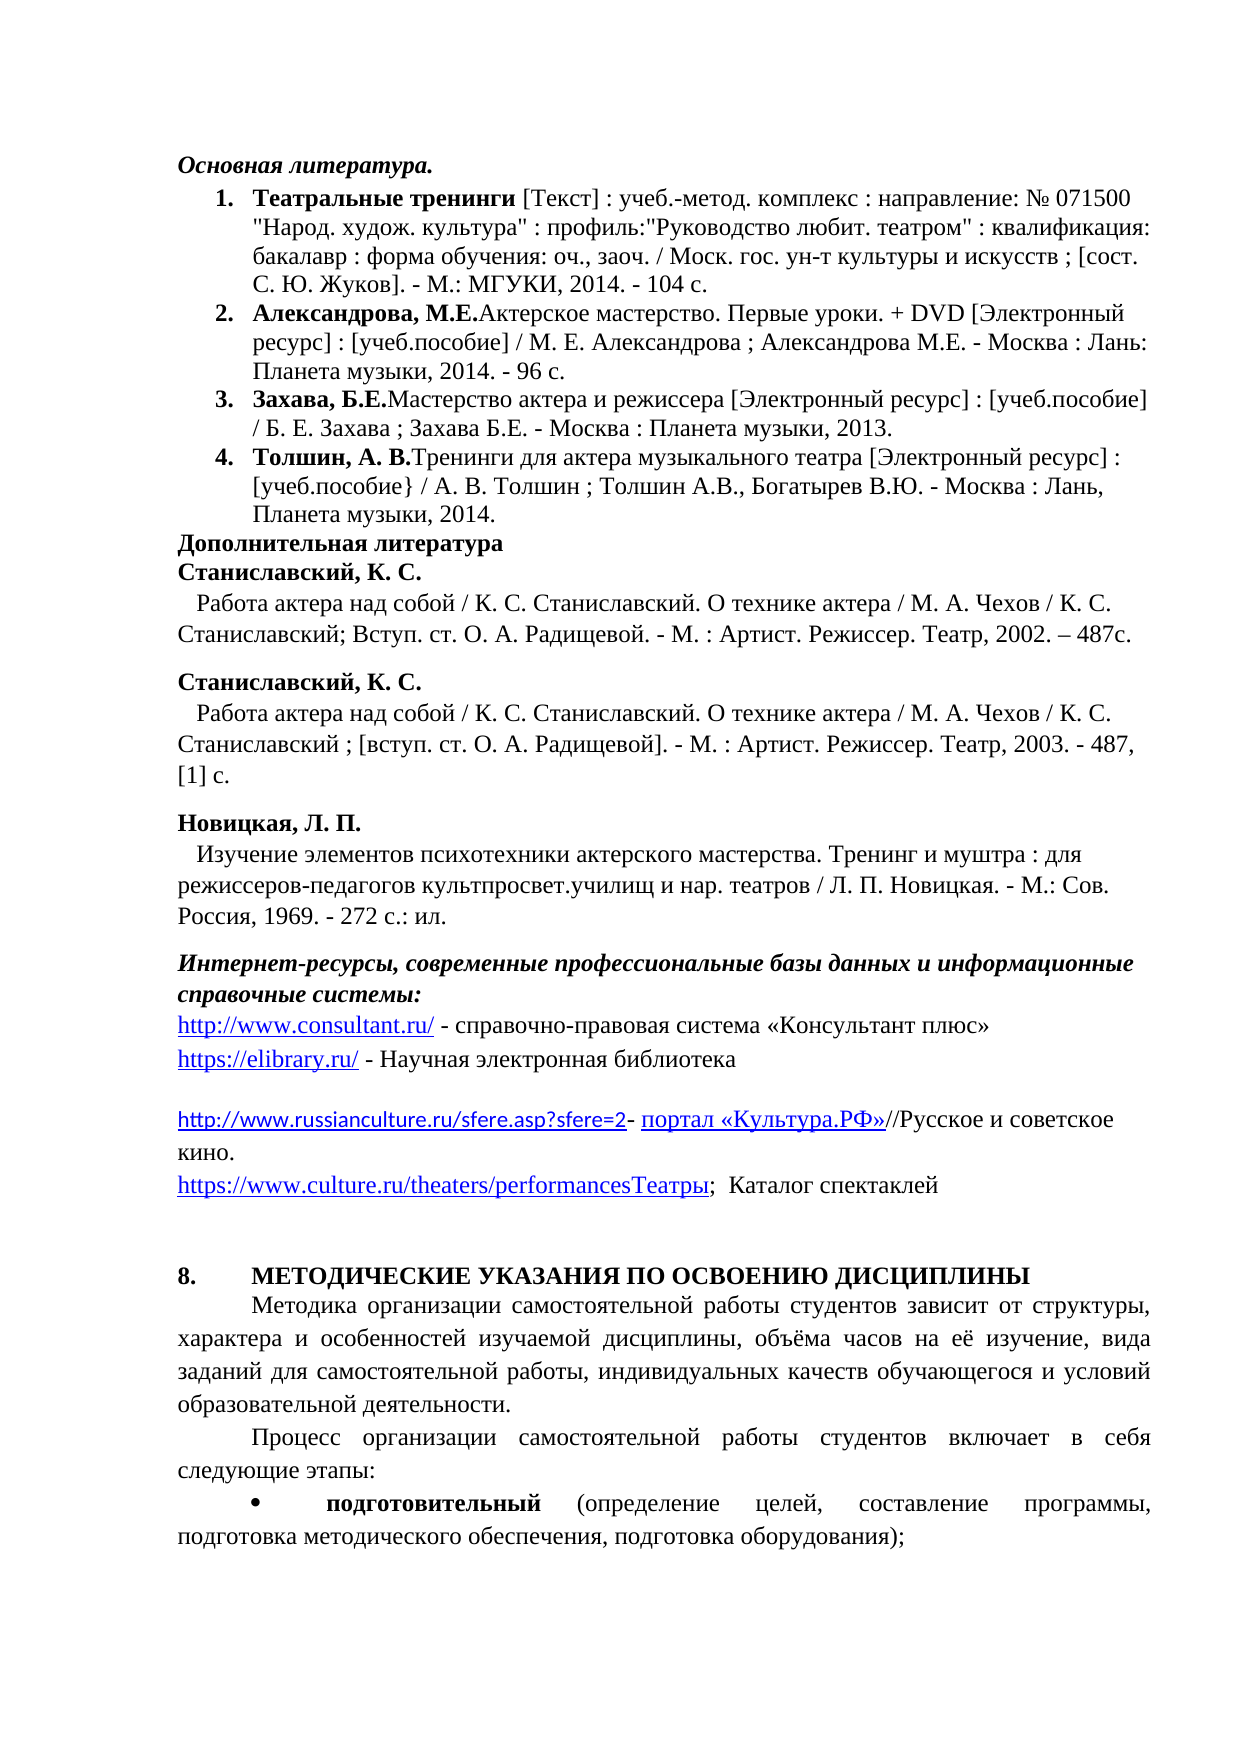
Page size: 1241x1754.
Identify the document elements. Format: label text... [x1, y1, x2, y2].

list Захава, Б.Е.Мастерство актера и режиссера [Электронный ресурс] : [учеб.пособие] / Б. Е. Захава ; Захава Б.Е. - Москва : Планета музыки, 2013. [215, 384, 1152, 442]
text Новицкая, Л. П. Изучение элементов психотехники актерского мастерства. Тренинг и муштра : для режиссеров-педагогов культпросвет.училищ и нар. театров / Л. П. Новицкая. - М.: Сов. Россия, 1969. - 272 с.: ил. [177, 808, 1152, 929]
text http://www.russianculture.ru/sfere.asp?sfere=2- портал «Культура.РФ»//Русское и советское кино. [177, 1104, 1152, 1166]
text Интернет-ресурсы, современные профессиональные базы данных и информационные справочные системы: [177, 948, 1152, 1008]
text Станиславский, К. С. Работа актера над собой / К. С. Станиславский. О технике актера / М. А. Чехов / К. С. Станиславский ; [вступ. ст. О. А. Радищевой]. - М. : Артист. Режиссер. Театр, 2003. - 487, [1] с. [177, 667, 1152, 789]
text Станиславский, К. С. Работа актера над собой / К. С. Станиславский. О технике актера / М. А. Чехов / К. С. Станиславский; Вступ. ст. О. А. Радищевой. - М. : Артист. Режиссер. Театр, 2002. – 487с. [177, 557, 1152, 648]
text Дополнительная литература [177, 528, 1152, 557]
list Театральные тренинги [Текст] : учеб.-метод. комплекс : направление: № 071500 "Народ. худож. культура" : профиль:"Руководство любит. театром" : квалификация: бакалавр : форма обучения: оч., заоч. / Моск. гос. ун-т культуры и искусств ; [сост. С. Ю. Жуков]. - М.: МГУКИ, 2014. - 104 с. [215, 183, 1152, 298]
text Методика организации самостоятельной работы студентов зависит от структуры, характера и особенностей изучаемой дисциплины, объёма часов на её изучение, вида заданий для самостоятельной работы, индивидуальных качеств обучающегося и условий образовательной деятельности. [177, 1290, 1152, 1418]
text Процесс организации самостоятельной работы студентов включает в себя следующие этапы: [177, 1422, 1152, 1484]
text https://www.culture.ru/theaters/performancesТеатры; Каталог спектаклей [177, 1171, 1152, 1199]
list подготовительный (определение целей, составление программы, подготовка методического обеспечения, подготовка оборудования); [177, 1488, 1152, 1550]
list Александрова, М.Е.Актерское мастерство. Первые уроки. + DVD [Электронный ресурс] : [учеб.пособие] / М. Е. Александрова ; Александрова М.Е. - Москва : Лань: Планета музыки, 2014. - 96 с. [215, 298, 1152, 384]
text http://www.consultant.ru/ - справочно-правовая система «Консультант плюс» [177, 1011, 1152, 1039]
text https://elibrary.ru/ - Научная электронная библиотека [177, 1044, 1152, 1072]
list Толшин, А. В.Тренинги для актера музыкального театра [Электронный ресурс] : [учеб.пособие} / А. В. Толшин ; Толшин А.В., Богатырев В.Ю. - Москва : Лань, Планета музыки, 2014. [215, 442, 1152, 528]
text Основная литература. [177, 150, 1152, 179]
text 8. МЕТОДИЧЕСКИЕ УКАЗАНИЯ ПО ОСВОЕНИЮ ДИСЦИПЛИНЫ [177, 1261, 1152, 1290]
